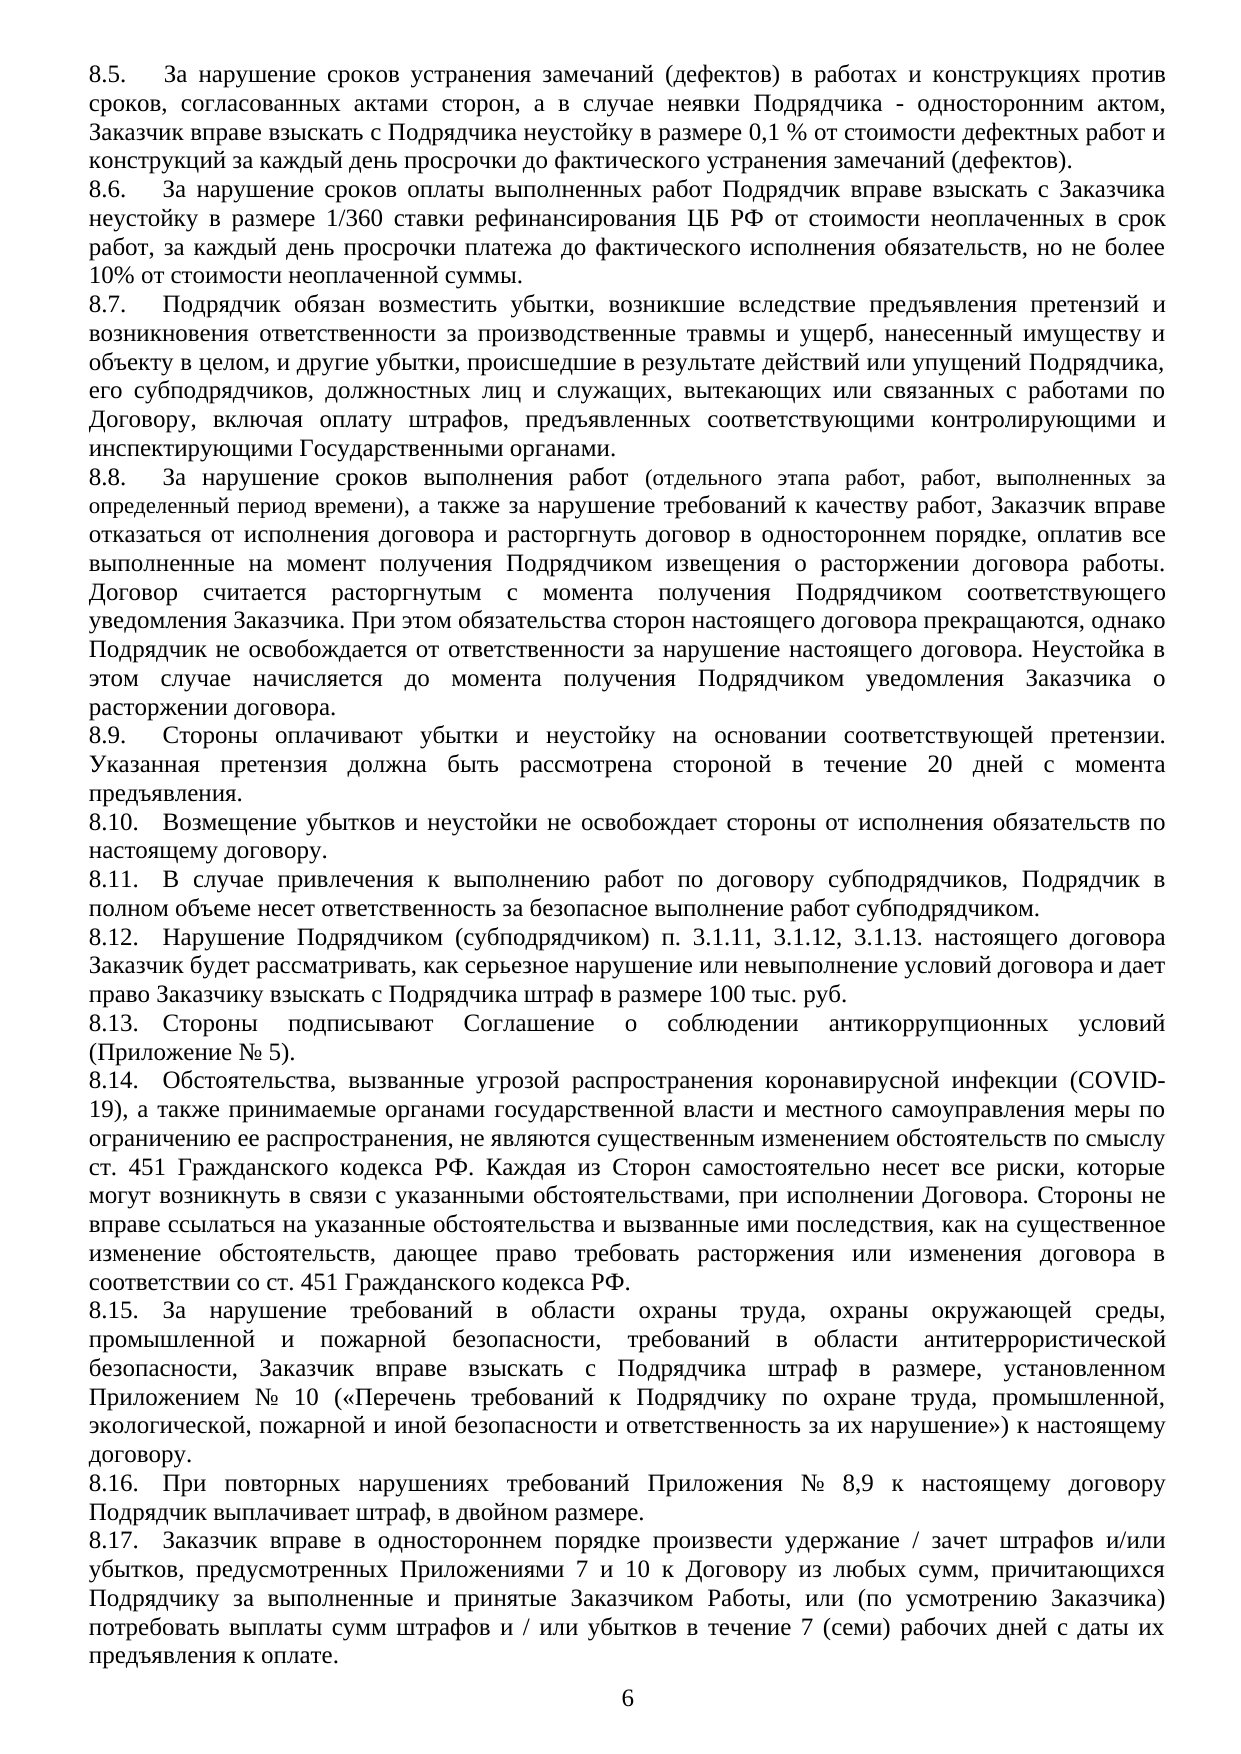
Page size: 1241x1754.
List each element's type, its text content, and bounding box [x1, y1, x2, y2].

list Заказчик вправе в одностороннем порядке произвести удержание / зачет штрафов и/или убытков, предусмотренных Приложениями 7 и 10 к Договору из любых сумм, причитающихся Подрядчику за выполненные и принятые Заказчиком Работы, или (по усмотрению Заказчика) потребовать выплаты сумм штрафов и / или убытков в течение 7 (семи) рабочих дней с даты их предъявления к оплате. [89, 1525, 1167, 1669]
list В случае привлечения к выполнению работ по договору субподрядчиков, Подрядчик в полном объеме несет ответственность за безопасное выполнение работ субподрядчиком. [89, 864, 1167, 922]
list Стороны подписывают Соглашение о соблюдении антикоррупционных условий (Приложение № 5). [89, 1008, 1167, 1065]
list За нарушение сроков устранения замечаний (дефектов) в работах и конструкциях против сроков, согласованных актами сторон, а в случае неявки Подрядчика - односторонним актом, Заказчик вправе взыскать с Подрядчика неустойку в размере 0,1 % от стоимости дефектных работ и конструкций за каждый день просрочки до фактического устранения замечаний (дефектов). [89, 59, 1167, 174]
list За нарушение сроков оплаты выполненных работ Подрядчик вправе взыскать с Заказчика неустойку в размере 1/360 ставки рефинансирования ЦБ РФ от стоимости неоплаченных в срок работ, за каждый день просрочки платежа до фактического исполнения обязательств, но не более 10% от стоимости неоплаченной суммы. [89, 174, 1167, 289]
list При повторных нарушениях требований Приложения № 8,9 к настоящему договору Подрядчик выплачивает штраф, в двойном размере. [89, 1468, 1167, 1525]
list Подрядчик обязан возместить убытки, возникшие вследствие предъявления претензий и возникновения ответственности за производственные травмы и ущерб, нанесенный имуществу и объекту в целом, и другие убытки, происшедшие в результате действий или упущений Подрядчика, его субподрядчиков, должностных лиц и служащих, вытекающих или связанных с работами по Договору, включая оплату штрафов, предъявленных соответствующими контролирующими и инспектирующими Государственными органами. [89, 289, 1167, 462]
list За нарушение требований в области охраны труда, охраны окружающей среды, промышленной и пожарной безопасности, требований в области антитеррористической безопасности, Заказчик вправе взыскать с Подрядчика штраф в размере, установленном Приложением № 10 («Перечень требований к Подрядчику по охране труда, промышленной, экологической, пожарной и иной безопасности и ответственность за их нарушение») к настоящему договору. [89, 1295, 1167, 1468]
list За нарушение сроков выполнения работ (отдельного этапа работ, работ, выполненных за определенный период времени), а также за нарушение требований к качеству работ, Заказчик вправе отказаться от исполнения договора и расторгнуть договор в одностороннем порядке, оплатив все выполненные на момент получения Подрядчиком извещения о расторжении договора работы. Договор считается расторгнутым с момента получения Подрядчиком соответствующего уведомления Заказчика. При этом обязательства сторон настоящего договора прекращаются, однако Подрядчик не освобождается от ответственности за нарушение настоящего договора. Неустойка в этом случае начисляется до момента получения Подрядчиком уведомления Заказчика о расторжении договора. [89, 462, 1167, 720]
list Нарушение Подрядчиком (субподрядчиком) п. 3.1.11, 3.1.12, 3.1.13. настоящего договора Заказчик будет рассматривать, как серьезное нарушение или невыполнение условий договора и дает право Заказчику взыскать с Подрядчика штраф в размере 100 тыс. руб. [89, 922, 1167, 1008]
list Обстоятельства, вызванные угрозой распространения коронавирусной инфекции (COVID-19), а также принимаемые органами государственной власти и местного самоуправления меры по ограничению ее распространения, не являются существенным изменением обстоятельств по смыслу ст. 451 Гражданского кодекса РФ. Каждая из Сторон самостоятельно несет все риски, которые могут возникнуть в связи с указанными обстоятельствами, при исполнении Договора. Стороны не вправе ссылаться на указанные обстоятельства и вызванные ими последствия, как на существенное изменение обстоятельств, дающее право требовать расторжения или изменения договора в соответствии со ст. 451 Гражданского кодекса РФ. [89, 1065, 1167, 1295]
list Стороны оплачивают убытки и неустойку на основании соответствующей претензии. Указанная претензия должна быть рассмотрена стороной в течение 20 дней с момента предъявления. [89, 720, 1167, 807]
list Возмещение убытков и неустойки не освобождает стороны от исполнения обязательств по настоящему договору. [89, 807, 1167, 864]
